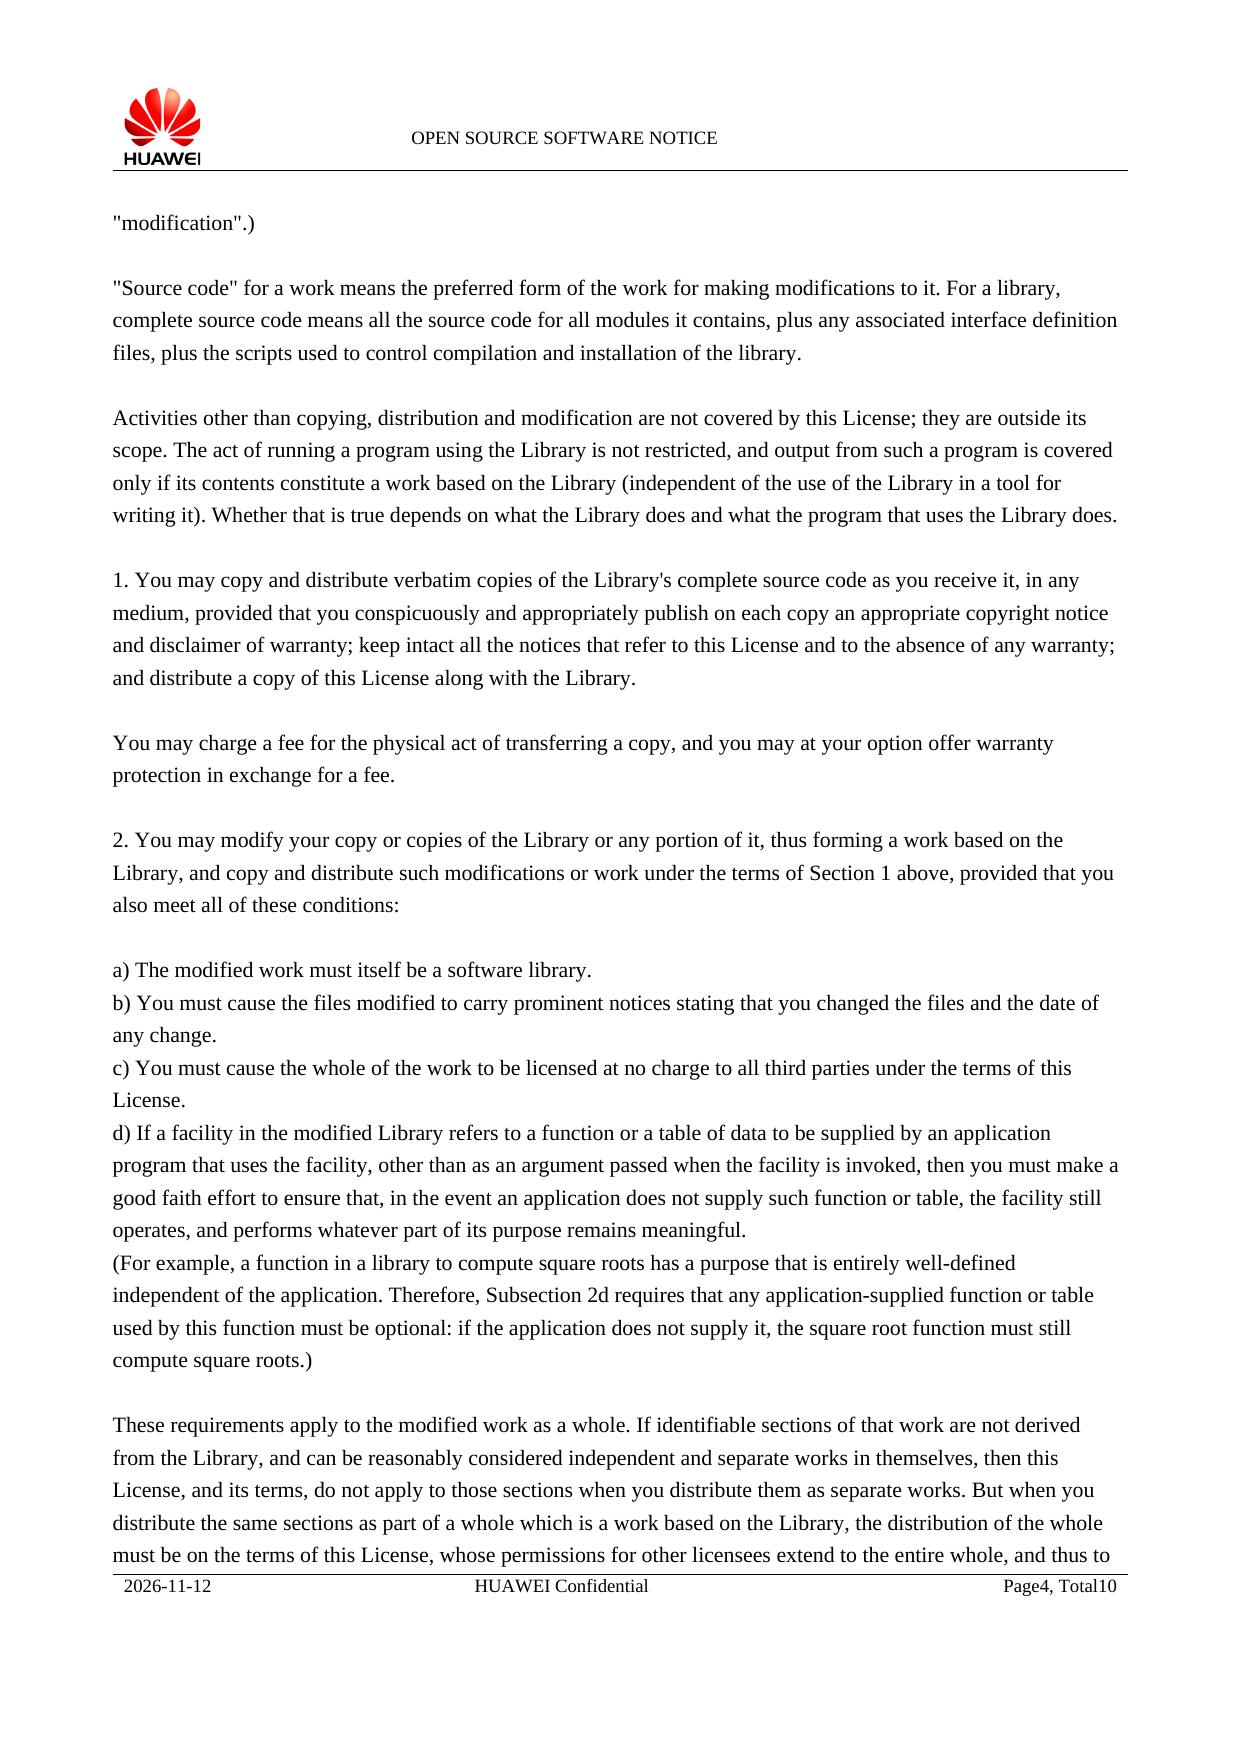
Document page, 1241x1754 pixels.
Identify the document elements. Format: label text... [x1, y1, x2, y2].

picture [124, 88, 201, 165]
